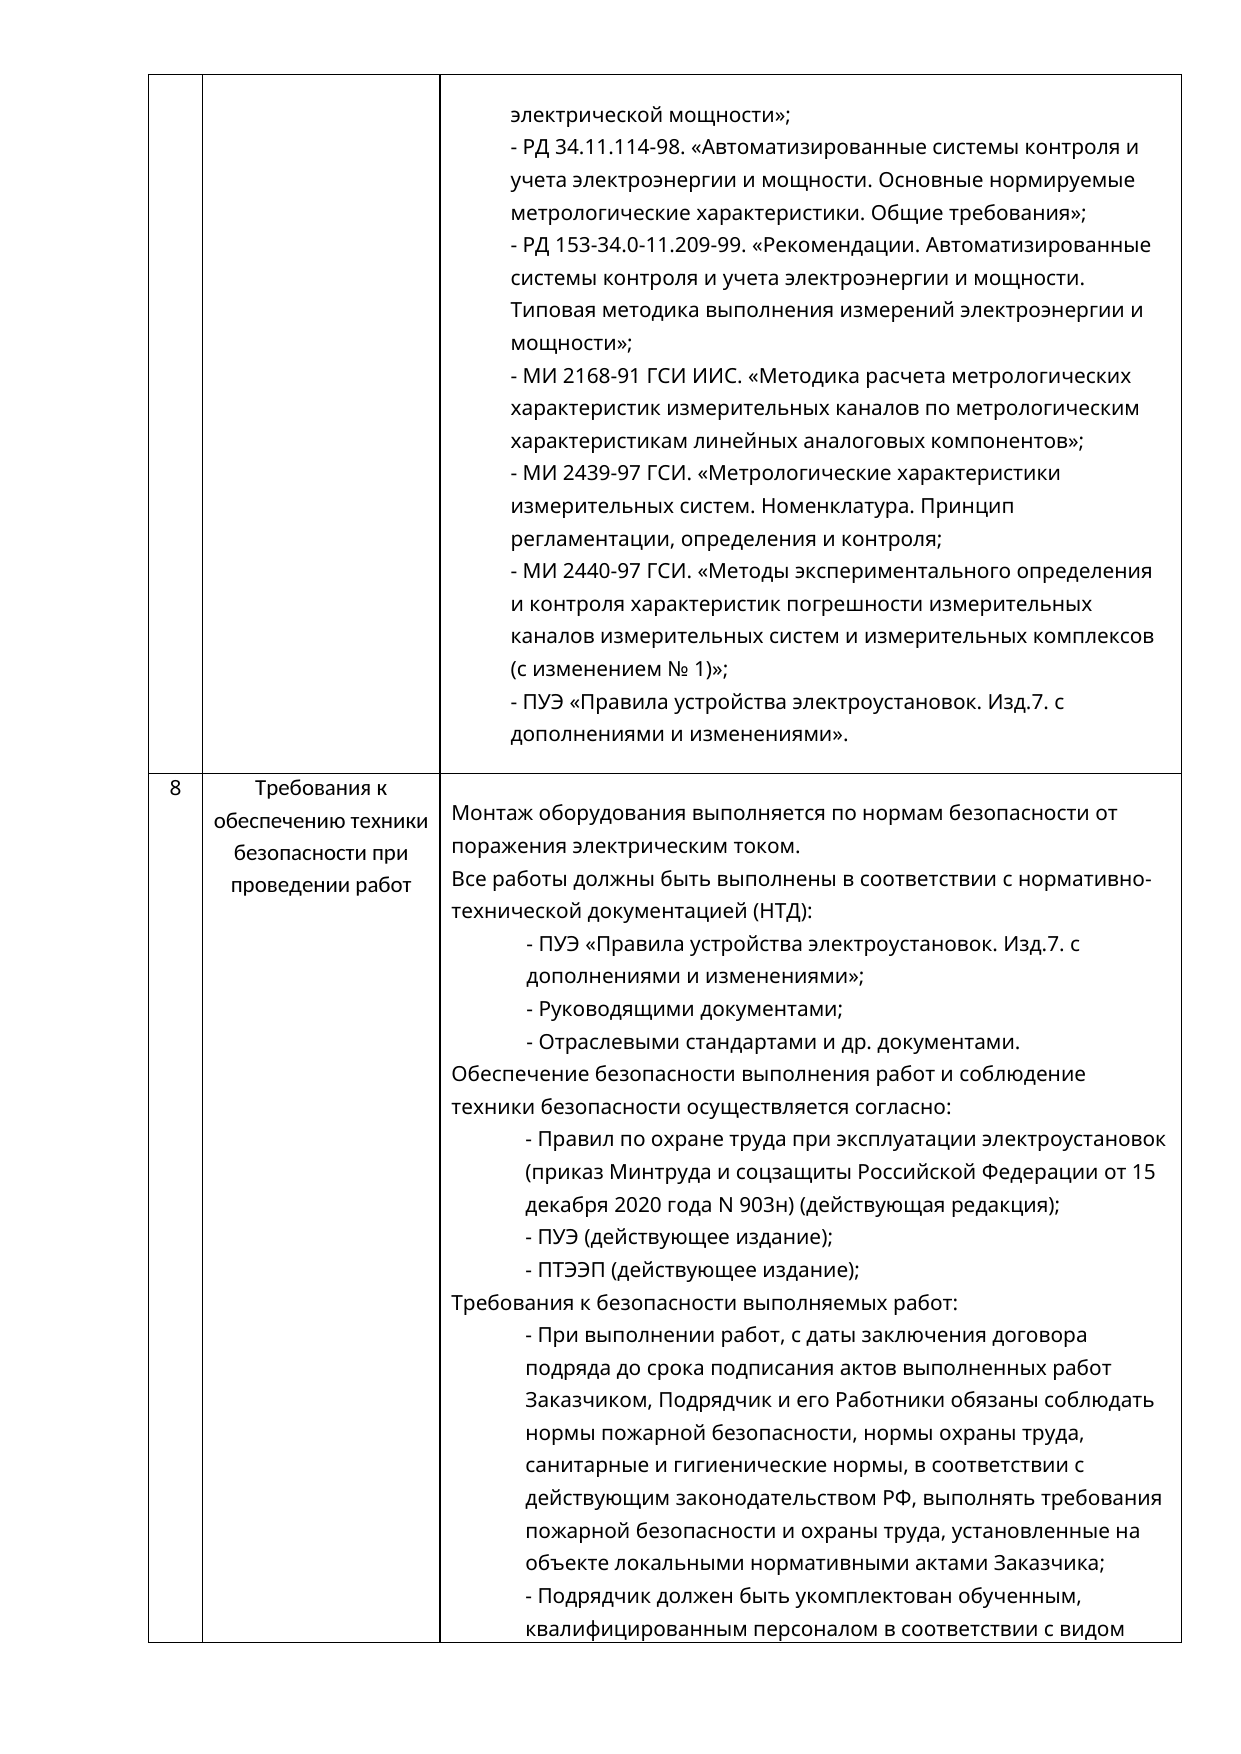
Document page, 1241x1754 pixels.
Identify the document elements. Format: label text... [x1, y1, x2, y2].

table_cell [441, 774, 1181, 1642]
table_cell 8 [149, 774, 202, 1642]
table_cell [203, 774, 439, 1642]
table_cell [203, 75, 439, 772]
table_cell 7 [149, 75, 202, 772]
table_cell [441, 75, 1181, 772]
